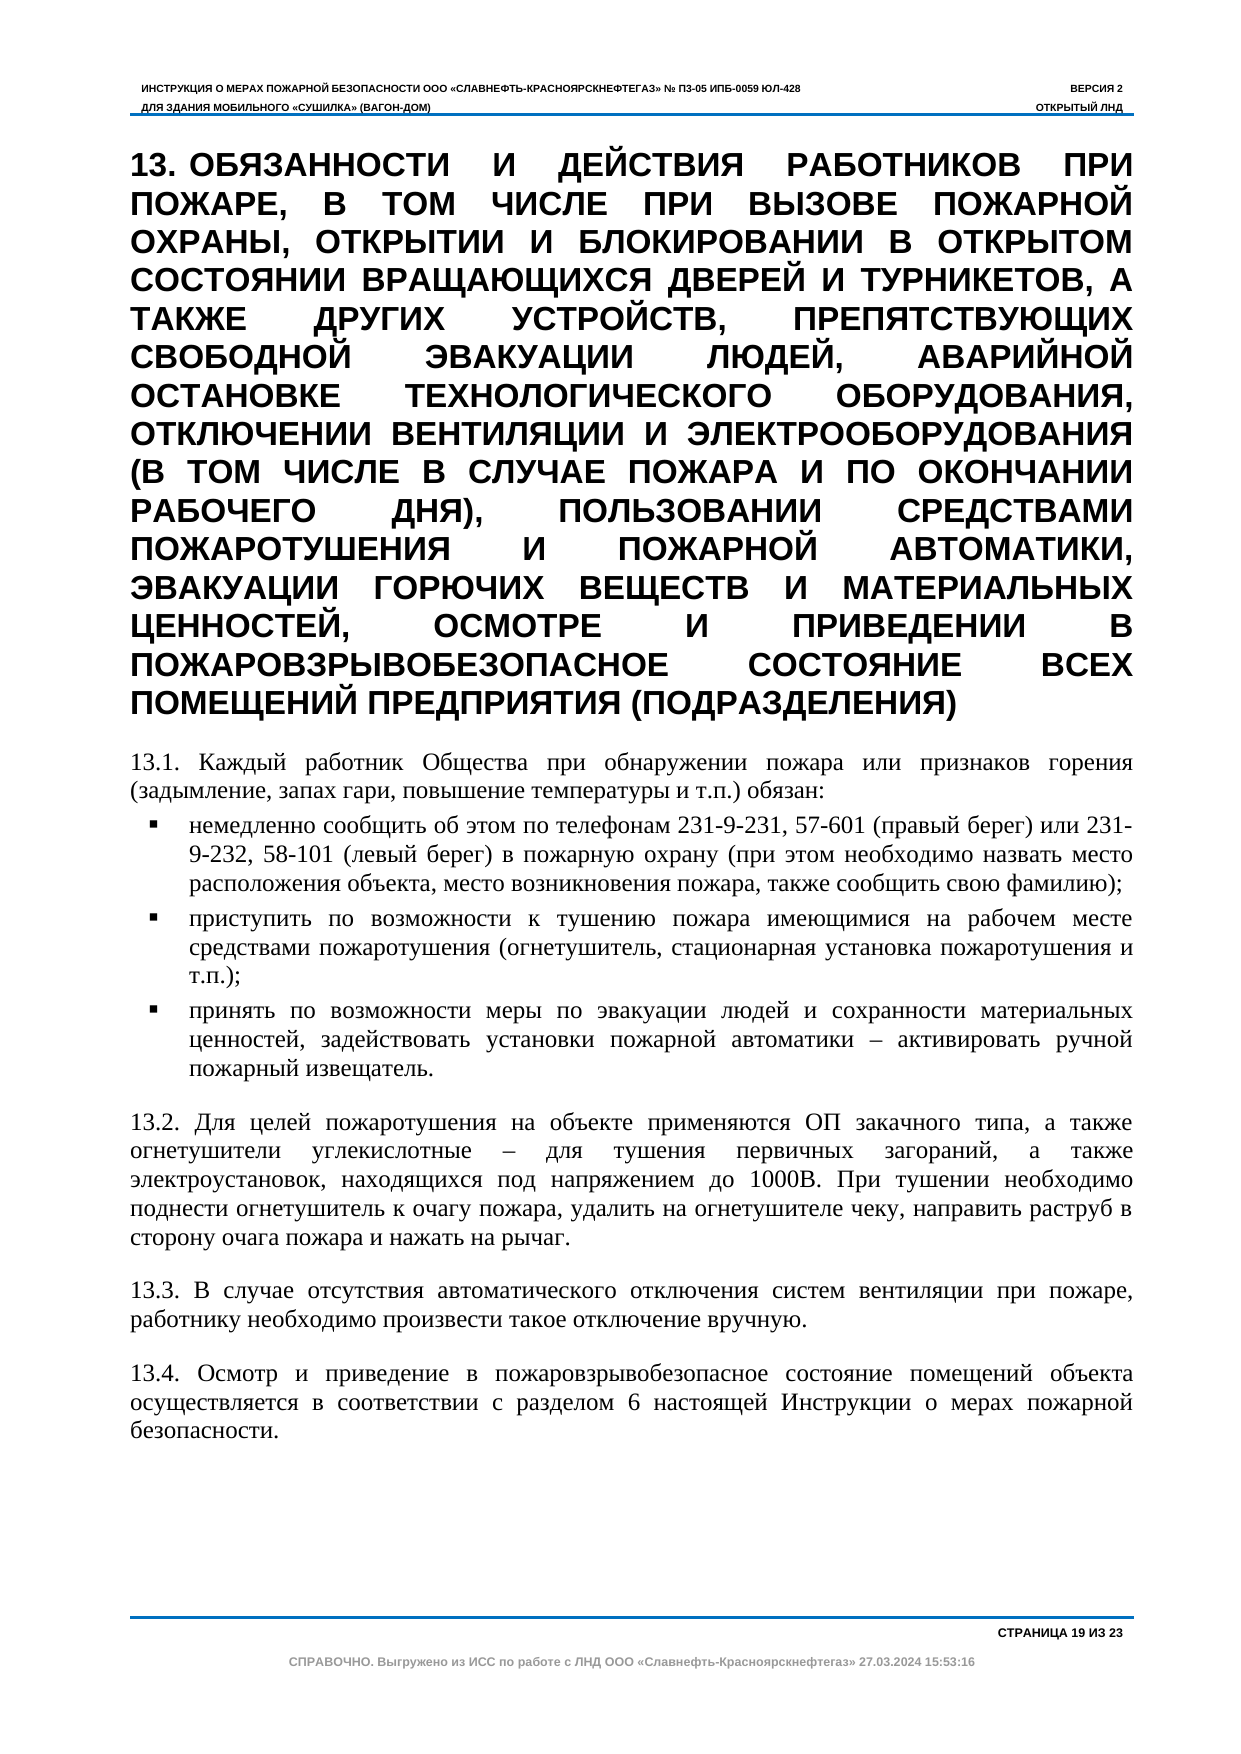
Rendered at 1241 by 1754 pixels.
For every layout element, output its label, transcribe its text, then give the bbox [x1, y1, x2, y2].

text 13.2. Для целей пожаротушения на объекте применяются ОП закачного типа, а также огнетушители углекислотные – для тушения первичных загораний, а также электроустановок, находящихся под напряжением до 1000В. При тушении необходимо поднести огнетушитель к очагу пожара, удалить на огнетушителе чеку, направить раструб в сторону очага пожара и нажать на рычаг. [130, 1107, 1134, 1250]
text 13.3. В случае отсутствия автоматического отключения систем вентиляции при пожаре, работнику необходимо произвести такое отключение вручную. [130, 1275, 1134, 1333]
list принять по возможности меры по эвакуации людей и сохранности материальных ценностей, задействовать установки пожарной автоматики – активировать ручной пожарный извещатель. [148, 995, 1134, 1082]
text 13.4. Осмотр и приведение в пожаровзрывобезопасное состояние помещений объекта осуществляется в соответствии с разделом 6 настоящей Инструкции о мерах пожарной безопасности. [130, 1358, 1134, 1444]
list немедленно сообщить об этом по телефонам 231-9-231, 57-601 (правый берег) или 231-9-232, 58-101 (левый берег) в пожарную охрану (при этом необходимо назвать место расположения объекта, место возникновения пожара, также сообщить свою фамилию); [148, 810, 1134, 897]
text 13.1. Каждый работник Общества при обнаружении пожара или признаков горения (задымление, запах гари, повышение температуры и т.п.) обязан: [130, 747, 1134, 804]
subtitle 13. ОБЯЗАННОСТИ И ДЕЙСТВИЯ РАБОТНИКОВ ПРИ ПОЖАРЕ, В ТОМ ЧИСЛЕ ПРИ ВЫЗОВЕ ПОЖАРНОЙ ОХРАНЫ, ОТКРЫТИИ И БЛОКИРОВАНИИ В ОТКРЫТОМ СОСТОЯНИИ ВРАЩАЮЩИХСЯ ДВЕРЕЙ И ТУРНИКЕТОВ, А ТАКЖЕ ДРУГИХ УСТРОЙСТВ, ПРЕПЯТСТВУЮЩИХ СВОБОДНОЙ ЭВАКУАЦИИ ЛЮДЕЙ, АВАРИЙНОЙ ОСТАНОВКЕ ТЕХНОЛОГИЧЕСКОГО ОБОРУДОВАНИЯ, ОТКЛЮЧЕНИИ ВЕНТИЛЯЦИИ И ЭЛЕКТРООБОРУДОВАНИЯ (В ТОМ ЧИСЛЕ В СЛУЧАЕ ПОЖАРА И ПО ОКОНЧАНИИ РАБОЧЕГО ДНЯ), ПОЛЬЗОВАНИИ СРЕДСТВАМИ ПОЖАРОТУШЕНИЯ И ПОЖАРНОЙ АВТОМАТИКИ, ЭВАКУАЦИИ ГОРЮЧИХ ВЕЩЕСТВ И МАТЕРИАЛЬНЫХ ЦЕННОСТЕЙ, ОСМОТРЕ И ПРИВЕДЕНИИ В ПОЖАРОВЗРЫВОБЕЗОПАСНОЕ СОСТОЯНИЕ ВСЕХ ПОМЕЩЕНИЙ ПРЕДПРИЯТИЯ (ПОДРАЗДЕЛЕНИЯ) [130, 145, 1134, 722]
list приступить по возможности к тушению пожара имеющимися на рабочем месте средствами пожаротушения (огнетушитель, стационарная установка пожаротушения и т.п.); [148, 903, 1134, 989]
